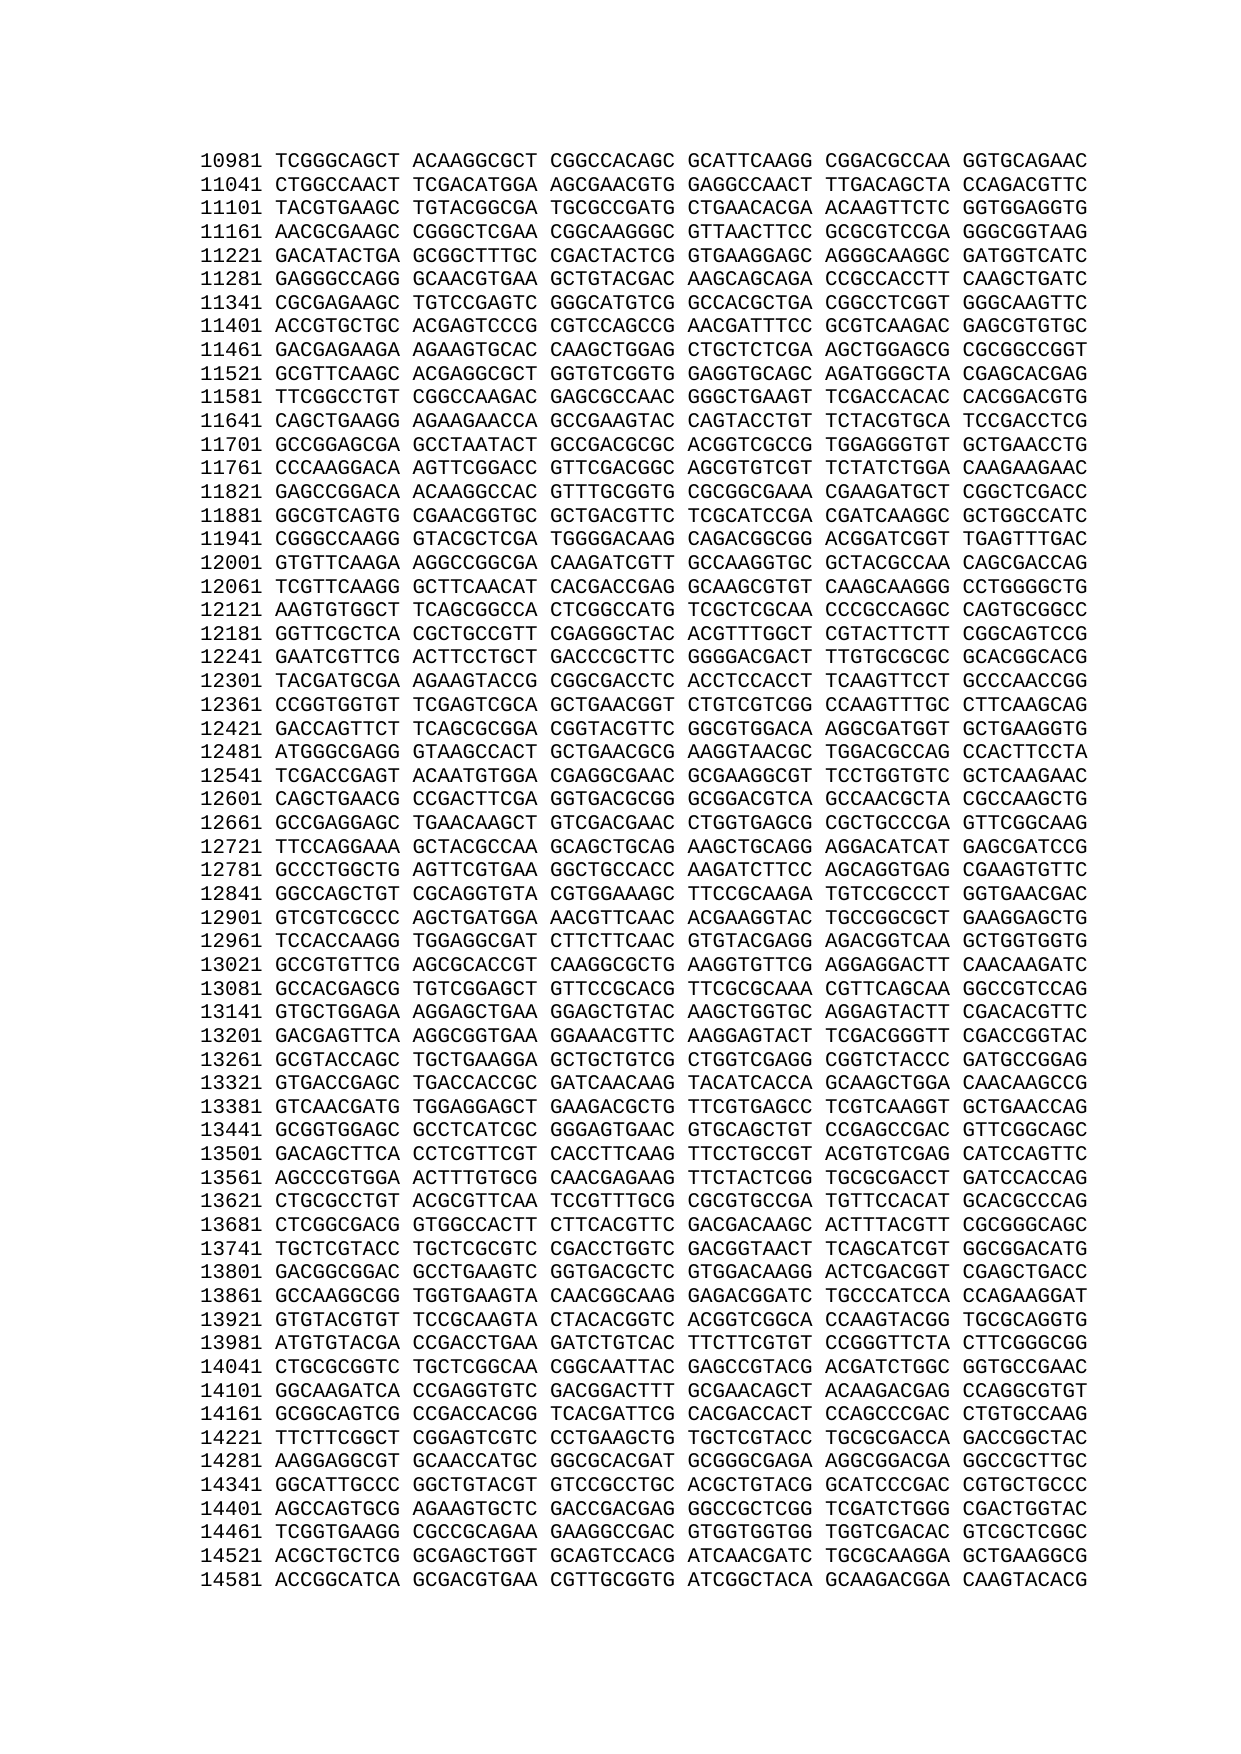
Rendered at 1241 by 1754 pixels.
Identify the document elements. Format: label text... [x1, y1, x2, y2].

text 13561 AGCCCGTGGA ACTTTGTGCG CAACGAGAAG TTCTACTCGG TGCGCGACCT GATCCACCAG [150, 1167, 1090, 1190]
text 11521 GCGTTCAAGC ACGAGGCGCT GGTGTCGGTG GAGGTGCAGC AGATGGGCTA CGAGCACGAG [150, 363, 1090, 386]
text 13621 CTGCGCCTGT ACGCGTTCAA TCCGTTTGCG CGCGTGCCGA TGTTCCACAT GCACGCCCAG [150, 1190, 1090, 1214]
text 14581 ACCGGCATCA GCGACGTGAA CGTTGCGGTG ATCGGCTACA GCAAGACGGA CAAGTACACG [150, 1569, 1090, 1592]
text 13921 GTGTACGTGT TCCGCAAGTA CTACACGGTC ACGGTCGGCA CCAAGTACGG TGCGCAGGTG [150, 1309, 1090, 1332]
text 11761 CCCAAGGACA AGTTCGGACC GTTCGACGGC AGCGTGTCGT TCTATCTGGA CAAGAAGAAC [150, 457, 1090, 481]
text 14341 GGCATTGCCC GGCTGTACGT GTCCGCCTGC ACGCTGTACG GCATCCCGAC CGTGCTGCCC [150, 1474, 1090, 1498]
text 11161 AACGCGAAGC CGGGCTCGAA CGGCAAGGGC GTTAACTTCC GCGCGTCCGA GGGCGGTAAG [150, 221, 1090, 244]
text 14461 TCGGTGAAGG CGCCGCAGAA GAAGGCCGAC GTGGTGGTGG TGGTCGACAC GTCGCTCGGC [150, 1521, 1090, 1545]
text 14101 GGCAAGATCA CCGAGGTGTC GACGGACTTT GCGAACAGCT ACAAGACGAG CCAGGCGTGT [150, 1379, 1090, 1403]
text 13321 GTGACCGAGC TGACCACCGC GATCAACAAG TACATCACCA GCAAGCTGGA CAACAAGCCG [150, 1072, 1090, 1096]
text 12961 TCCACCAAGG TGGAGGCGAT CTTCTTCAAC GTGTACGAGG AGACGGTCAA GCTGGTGGTG [150, 930, 1090, 954]
text 13741 TGCTCGTACC TGCTCGCGTC CGACCTGGTC GACGGTAACT TCAGCATCGT GGCGGACATG [150, 1238, 1090, 1261]
text 14401 AGCCAGTGCG AGAAGTGCTC GACCGACGAG GGCCGCTCGG TCGATCTGGG CGACTGGTAC [150, 1498, 1090, 1521]
text 11701 GCCGGAGCGA GCCTAATACT GCCGACGCGC ACGGTCGCCG TGGAGGGTGT GCTGAACCTG [150, 434, 1090, 457]
text 12601 CAGCTGAACG CCGACTTCGA GGTGACGCGG GCGGACGTCA GCCAACGCTA CGCCAAGCTG [150, 788, 1090, 812]
text 12481 ATGGGCGAGG GTAAGCCACT GCTGAACGCG AAGGTAACGC TGGACGCCAG CCACTTCCTA [150, 741, 1090, 765]
text 11041 CTGGCCAACT TCGACATGGA AGCGAACGTG GAGGCCAACT TTGACAGCTA CCAGACGTTC [150, 174, 1090, 197]
text 14521 ACGCTGCTCG GCGAGCTGGT GCAGTCCACG ATCAACGATC TGCGCAAGGA GCTGAAGGCG [150, 1545, 1090, 1569]
text 12541 TCGACCGAGT ACAATGTGGA CGAGGCGAAC GCGAAGGCGT TCCTGGTGTC GCTCAAGAAC [150, 765, 1090, 788]
text 11281 GAGGGCCAGG GCAACGTGAA GCTGTACGAC AAGCAGCAGA CCGCCACCTT CAAGCTGATC [150, 268, 1090, 292]
text 12661 GCCGAGGAGC TGAACAAGCT GTCGACGAAC CTGGTGAGCG CGCTGCCCGA GTTCGGCAAG [150, 812, 1090, 836]
text 14221 TTCTTCGGCT CGGAGTCGTC CCTGAAGCTG TGCTCGTACC TGCGCGACCA GACCGGCTAC [150, 1427, 1090, 1451]
text 13981 ATGTGTACGA CCGACCTGAA GATCTGTCAC TTCTTCGTGT CCGGGTTCTA CTTCGGGCGG [150, 1332, 1090, 1356]
text 12421 GACCAGTTCT TCAGCGCGGA CGGTACGTTC GGCGTGGACA AGGCGATGGT GCTGAAGGTG [150, 717, 1090, 741]
text 10981 TCGGGCAGCT ACAAGGCGCT CGGCCACAGC GCATTCAAGG CGGACGCCAA GGTGCAGAAC [150, 150, 1090, 174]
text 13141 GTGCTGGAGA AGGAGCTGAA GGAGCTGTAC AAGCTGGTGC AGGAGTACTT CGACACGTTC [150, 1001, 1090, 1025]
text 13801 GACGGCGGAC GCCTGAAGTC GGTGACGCTC GTGGACAAGG ACTCGACGGT CGAGCTGACC [150, 1261, 1090, 1285]
text 13261 GCGTACCAGC TGCTGAAGGA GCTGCTGTCG CTGGTCGAGG CGGTCTACCC GATGCCGGAG [150, 1048, 1090, 1072]
text 14041 CTGCGCGGTC TGCTCGGCAA CGGCAATTAC GAGCCGTACG ACGATCTGGC GGTGCCGAAC [150, 1356, 1090, 1379]
text 12361 CCGGTGGTGT TCGAGTCGCA GCTGAACGGT CTGTCGTCGG CCAAGTTTGC CTTCAAGCAG [150, 694, 1090, 717]
text 12061 TCGTTCAAGG GCTTCAACAT CACGACCGAG GCAAGCGTGT CAAGCAAGGG CCTGGGGCTG [150, 576, 1090, 599]
text 12841 GGCCAGCTGT CGCAGGTGTA CGTGGAAAGC TTCCGCAAGA TGTCCGCCCT GGTGAACGAC [150, 883, 1090, 907]
text 11941 CGGGCCAAGG GTACGCTCGA TGGGGACAAG CAGACGGCGG ACGGATCGGT TGAGTTTGAC [150, 528, 1090, 552]
text 12121 AAGTGTGGCT TCAGCGGCCA CTCGGCCATG TCGCTCGCAA CCCGCCAGGC CAGTGCGGCC [150, 599, 1090, 623]
text 13681 CTCGGCGACG GTGGCCACTT CTTCACGTTC GACGACAAGC ACTTTACGTT CGCGGGCAGC [150, 1214, 1090, 1238]
text 11461 GACGAGAAGA AGAAGTGCAC CAAGCTGGAG CTGCTCTCGA AGCTGGAGCG CGCGGCCGGT [150, 339, 1090, 363]
text 11401 ACCGTGCTGC ACGAGTCCCG CGTCCAGCCG AACGATTTCC GCGTCAAGAC GAGCGTGTGC [150, 316, 1090, 339]
text 12001 GTGTTCAAGA AGGCCGGCGA CAAGATCGTT GCCAAGGTGC GCTACGCCAA CAGCGACCAG [150, 552, 1090, 576]
text 11581 TTCGGCCTGT CGGCCAAGAC GAGCGCCAAC GGGCTGAAGT TCGACCACAC CACGGACGTG [150, 386, 1090, 410]
text 12181 GGTTCGCTCA CGCTGCCGTT CGAGGGCTAC ACGTTTGGCT CGTACTTCTT CGGCAGTCCG [150, 623, 1090, 647]
text 13381 GTCAACGATG TGGAGGAGCT GAAGACGCTG TTCGTGAGCC TCGTCAAGGT GCTGAACCAG [150, 1096, 1090, 1119]
text 14281 AAGGAGGCGT GCAACCATGC GGCGCACGAT GCGGGCGAGA AGGCGGACGA GGCCGCTTGC [150, 1451, 1090, 1474]
text 11221 GACATACTGA GCGGCTTTGC CGACTACTCG GTGAAGGAGC AGGGCAAGGC GATGGTCATC [150, 244, 1090, 268]
text 14161 GCGGCAGTCG CCGACCACGG TCACGATTCG CACGACCACT CCAGCCCGAC CTGTGCCAAG [150, 1403, 1090, 1427]
text 13201 GACGAGTTCA AGGCGGTGAA GGAAACGTTC AAGGAGTACT TCGACGGGTT CGACCGGTAC [150, 1025, 1090, 1048]
text 11641 CAGCTGAAGG AGAAGAACCA GCCGAAGTAC CAGTACCTGT TCTACGTGCA TCCGACCTCG [150, 410, 1090, 434]
text 12721 TTCCAGGAAA GCTACGCCAA GCAGCTGCAG AAGCTGCAGG AGGACATCAT GAGCGATCCG [150, 836, 1090, 859]
text 13441 GCGGTGGAGC GCCTCATCGC GGGAGTGAAC GTGCAGCTGT CCGAGCCGAC GTTCGGCAGC [150, 1119, 1090, 1143]
text 11821 GAGCCGGACA ACAAGGCCAC GTTTGCGGTG CGCGGCGAAA CGAAGATGCT CGGCTCGACC [150, 481, 1090, 505]
text 13081 GCCACGAGCG TGTCGGAGCT GTTCCGCACG TTCGCGCAAA CGTTCAGCAA GGCCGTCCAG [150, 978, 1090, 1001]
text 11881 GGCGTCAGTG CGAACGGTGC GCTGACGTTC TCGCATCCGA CGATCAAGGC GCTGGCCATC [150, 505, 1090, 528]
text 11101 TACGTGAAGC TGTACGGCGA TGCGCCGATG CTGAACACGA ACAAGTTCTC GGTGGAGGTG [150, 197, 1090, 221]
text 13861 GCCAAGGCGG TGGTGAAGTA CAACGGCAAG GAGACGGATC TGCCCATCCA CCAGAAGGAT [150, 1285, 1090, 1309]
text 12241 GAATCGTTCG ACTTCCTGCT GACCCGCTTC GGGGACGACT TTGTGCGCGC GCACGGCACG [150, 647, 1090, 670]
text 13501 GACAGCTTCA CCTCGTTCGT CACCTTCAAG TTCCTGCCGT ACGTGTCGAG CATCCAGTTC [150, 1143, 1090, 1167]
text 11341 CGCGAGAAGC TGTCCGAGTC GGGCATGTCG GCCACGCTGA CGGCCTCGGT GGGCAAGTTC [150, 292, 1090, 316]
text 12781 GCCCTGGCTG AGTTCGTGAA GGCTGCCACC AAGATCTTCC AGCAGGTGAG CGAAGTGTTC [150, 859, 1090, 883]
text 12901 GTCGTCGCCC AGCTGATGGA AACGTTCAAC ACGAAGGTAC TGCCGGCGCT GAAGGAGCTG [150, 907, 1090, 930]
text 12301 TACGATGCGA AGAAGTACCG CGGCGACCTC ACCTCCACCT TCAAGTTCCT GCCCAACCGG [150, 670, 1090, 694]
text 13021 GCCGTGTTCG AGCGCACCGT CAAGGCGCTG AAGGTGTTCG AGGAGGACTT CAACAAGATC [150, 954, 1090, 978]
